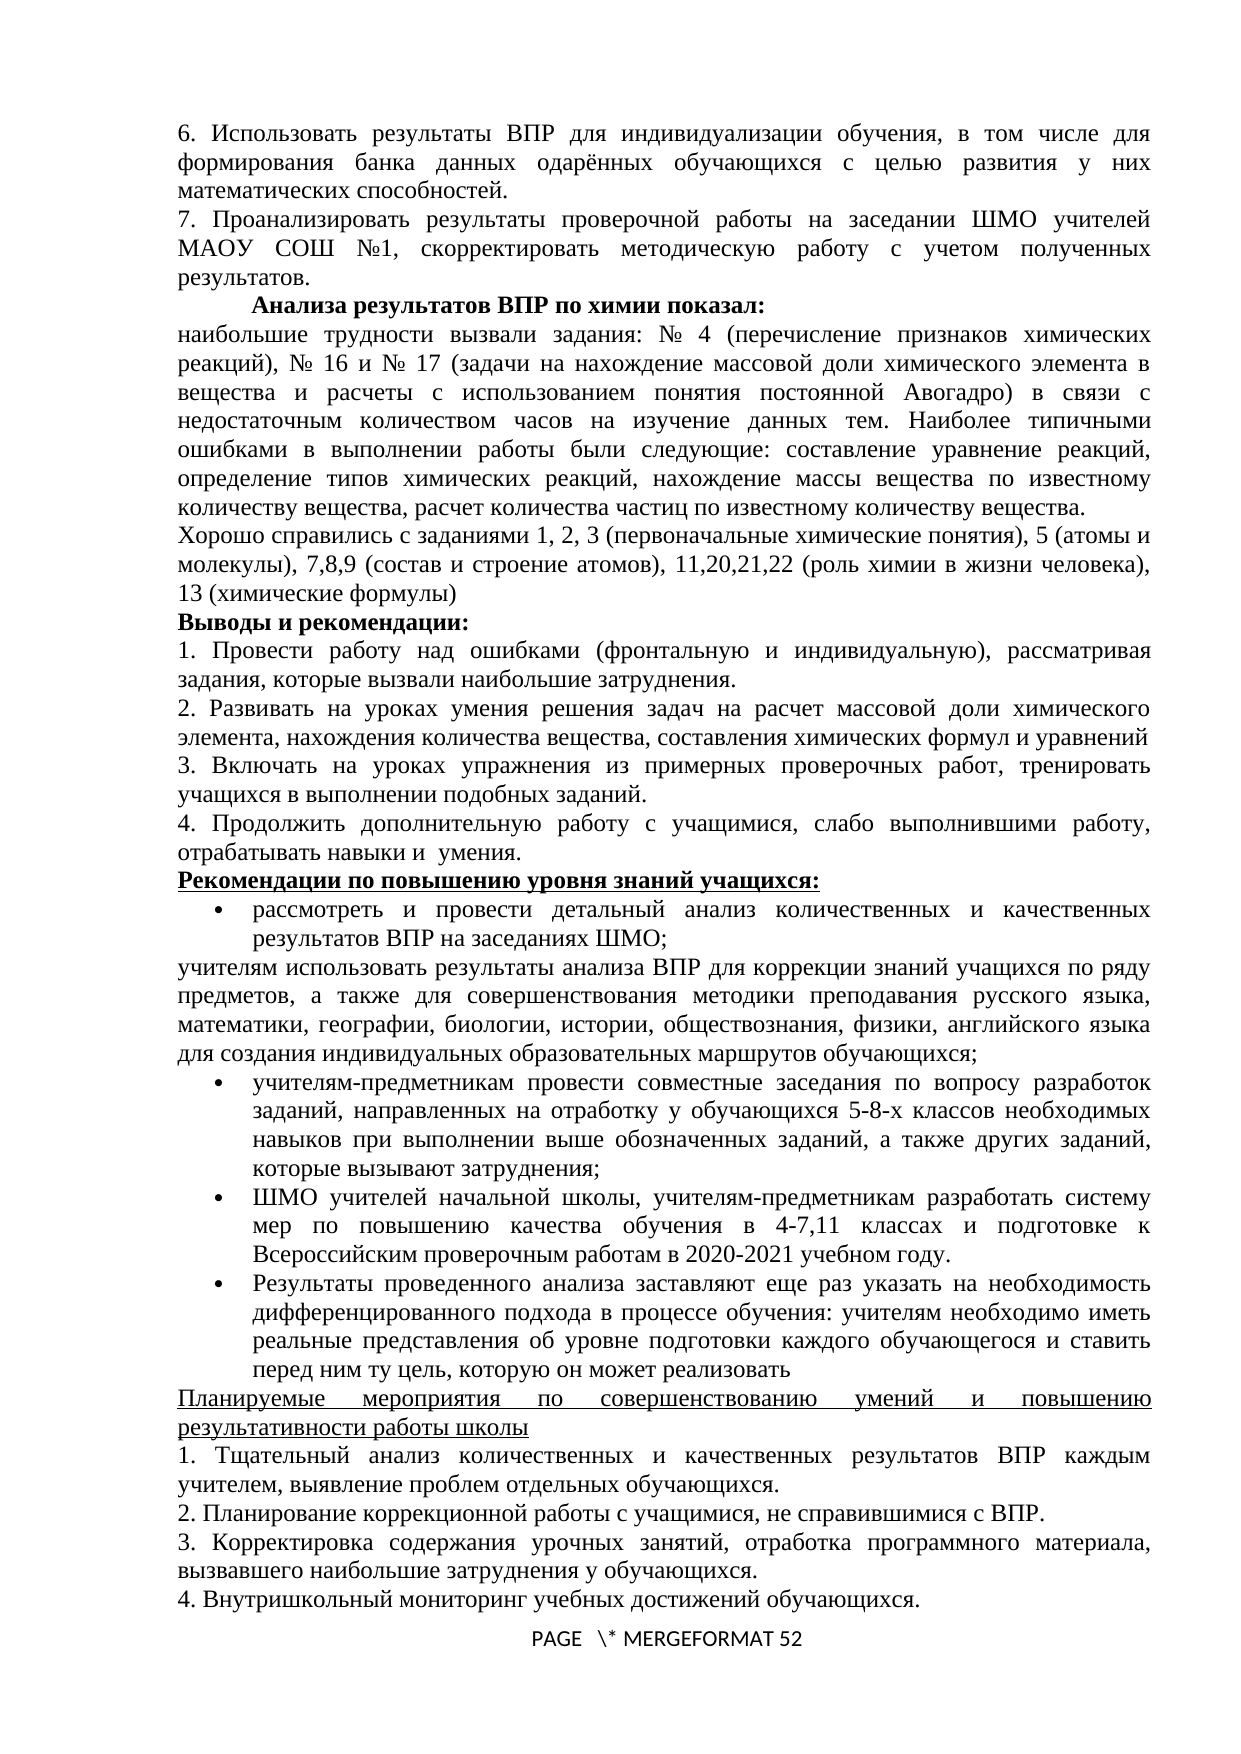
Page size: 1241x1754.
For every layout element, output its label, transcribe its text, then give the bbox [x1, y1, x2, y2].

text Планируемые мероприятия по совершенствованию умений и повышению результативности работы школы [177, 1409, 1152, 1441]
text Анализа результатов ВПР по химии показал: [177, 291, 1152, 319]
list учителям-предметникам провести совместные заседания по вопросу разработок заданий, направленных на отработку у обучающихся 5-8-х классов необходимых навыков при выполнении выше обозначенных заданий, а также других заданий, которые вызывают затруднения; [215, 1067, 1152, 1182]
text 3. Включать на уроках упражнения из примерных проверочных работ, тренировать учащихся в выполнении подобных заданий. [177, 751, 1152, 808]
text 1. Тщательный анализ количественных и качественных результатов ВПР каждым учителем, выявление проблем отдельных обучающихся. [177, 1441, 1152, 1498]
text Планируемые мероприятия по совершенствованию умений и повышению результативности работы школы [177, 1383, 1152, 1408]
list рассмотреть и провести детальный анализ количественных и качественных результатов ВПР на заседаниях ШМО; [215, 894, 1152, 952]
text 2. Развивать на уроках умения решения задач на расчет массовой доли химического элемента, нахождения количества вещества, составления химических формул и уравнений [177, 693, 1152, 751]
list Результаты проведенного анализа заставляют еще раз указать на необходимость дифференцированного подхода в процессе обучения: учителям необходимо иметь реальные представления об уровне подготовки каждого обучающегося и ставить перед ним ту цель, которую он может реализовать [215, 1268, 1152, 1383]
text 1. Провести работу над ошибками (фронтальную и индивидуальную), рассматривая задания, которые вызвали наибольшие затруднения. [177, 636, 1152, 693]
text Хорошо справились с заданиями 1, 2, 3 (первоначальные химические понятия), 5 (атомы и молекулы), 7,8,9 (состав и строение атомов), 11,20,21,22 (роль химии в жизни человека), 13 (химические формулы) [177, 521, 1152, 607]
text 2. Планирование коррекционной работы с учащимися, не справившимися с ВПР. [177, 1498, 1152, 1527]
text Выводы и рекомендации: [177, 607, 1152, 636]
text 4. Продолжить дополнительную работу с учащимися, слабо выполнившими работу, отрабатывать навыки и умения. [177, 808, 1152, 866]
text Рекомендации по повышению уровня знаний учащихся: [177, 866, 1152, 894]
text учителям использовать результаты анализа ВПР для коррекции знаний учащихся по ряду предметов, а также для совершенствования методики преподавания русского языка, математики, географии, биологии, истории, обществознания, физики, английского языка для создания индивидуальных образовательных маршрутов обучающихся; [177, 952, 1152, 1067]
text 7. Проанализировать результаты проверочной работы на заседании ШМО учителей МАОУ СОШ №1, скорректировать методическую работу с учетом полученных результатов. [177, 204, 1152, 291]
text 6. Использовать результаты ВПР для индивидуализации обучения, в том числе для формирования банка данных одарённых обучающихся с целью развития у них математических способностей. [177, 118, 1152, 204]
text наибольшие трудности вызвали задания: № 4 (перечисление признаков химических реакций), № 16 и № 17 (задачи на нахождение массовой доли химического элемента в вещества и расчеты с использованием понятия постоянной Авогадро) в связи с недостаточным количеством часов на изучение данных тем. Наиболее типичными ошибками в выполнении работы были следующие: составление уравнение реакций, определение типов химических реакций, нахождение массы вещества по известному количеству вещества, расчет количества частиц по известному количеству вещества. [177, 319, 1152, 521]
list ШМО учителей начальной школы, учителям-предметникам разработать систему мер по повышению качества обучения в 4-7,11 классах и подготовке к Всероссийским проверочным работам в 2020-2021 учебном году. [215, 1182, 1152, 1268]
text 4. Внутришкольный мониторинг учебных достижений обучающихся. [177, 1584, 1152, 1613]
text 3. Корректировка содержания урочных занятий, отработка программного материала, вызвавшего наибольшие затруднения у обучающихся. [177, 1527, 1152, 1584]
